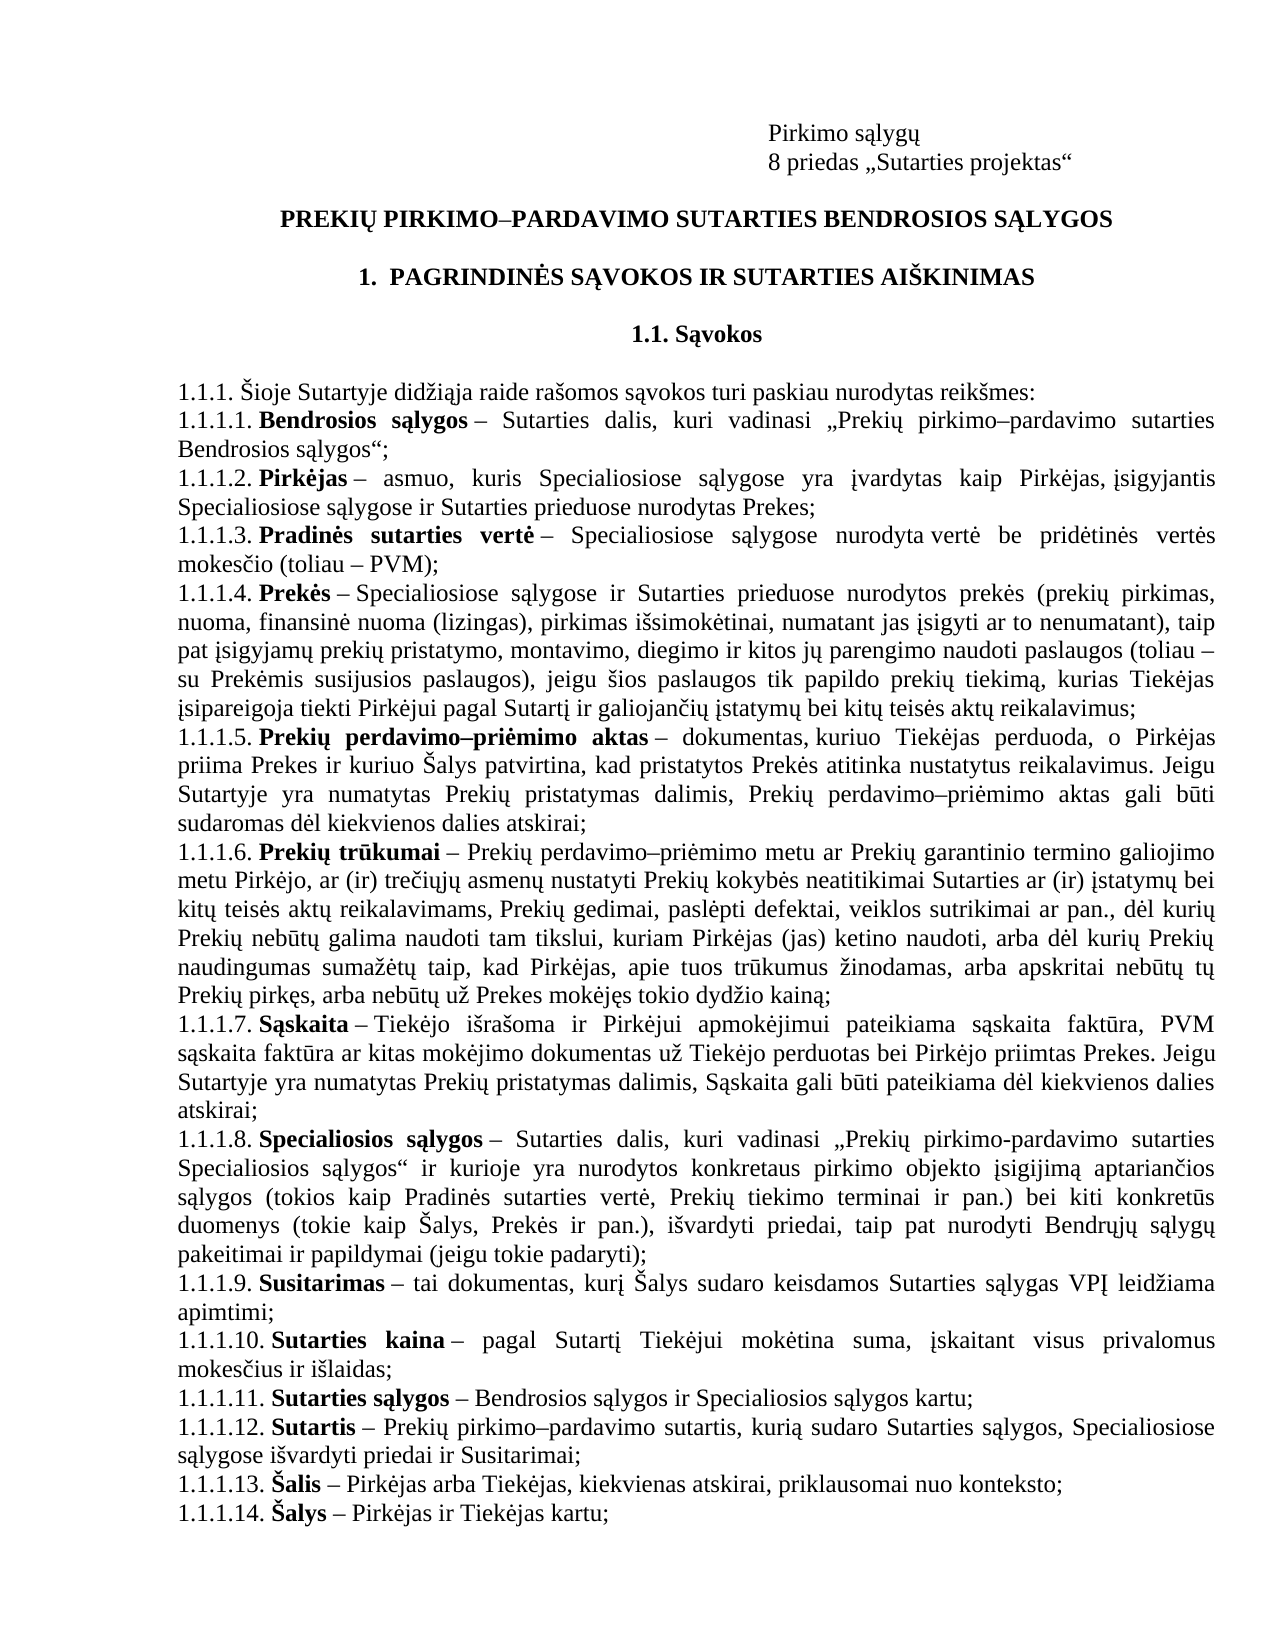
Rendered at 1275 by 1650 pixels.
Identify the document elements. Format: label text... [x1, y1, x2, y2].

text PREKIŲ PIRKIMO–PARDAVIMO SUTARTIES BENDROSIOS SĄLYGOS [177, 204, 1216, 233]
text 1.1.1.8. Specialiosios sąlygos – Sutarties dalis, kuri vadinasi „Prekių pirkimo-pardavimo sutarties Specialiosios sąlygos“ ir kurioje yra nurodytos konkretaus pirkimo objekto įsigijimą aptariančios sąlygos (tokios kaip Pradinės sutarties vertė, Prekių tiekimo terminai ir pan.) bei kiti konkretūs duomenys (tokie kaip Šalys, Prekės ir pan.), išvardyti priedai, taip pat nurodyti Bendrųjų sąlygų pakeitimai ir papildymai (jeigu tokie padaryti); [177, 1124, 1216, 1268]
text 1.1.1.14. Šalys – Pirkėjas ir Tiekėjas kartu; [177, 1498, 1216, 1527]
text 8 priedas „Sutarties projektas“ [177, 147, 1216, 176]
text 1.1.1.3. Pradinės sutarties vertė – Specialiosiose sąlygose nurodyta vertė be pridėtinės vertės mokesčio (toliau – PVM); [177, 521, 1216, 578]
text 1.1.1.6. Prekių trūkumai – Prekių perdavimo–priėmimo metu ar Prekių garantinio termino galiojimo metu Pirkėjo, ar (ir) trečiųjų asmenų nustatyti Prekių kokybės neatitikimai Sutarties ar (ir) įstatymų bei kitų teisės aktų reikalavimams, Prekių gedimai, paslėpti defektai, veiklos sutrikimai ar pan., dėl kurių Prekių nebūtų galima naudoti tam tikslui, kuriam Pirkėjas (jas) ketino naudoti, arba dėl kurių Prekių naudingumas sumažėtų taip, kad Pirkėjas, apie tuos trūkumus žinodamas, arba apskritai nebūtų tų Prekių pirkęs, arba nebūtų už Prekes mokėjęs tokio dydžio kainą; [177, 837, 1216, 1009]
text 1.1.1.13. Šalis – Pirkėjas arba Tiekėjas, kiekvienas atskirai, priklausomai nuo konteksto; [177, 1469, 1216, 1498]
text 1.1.1.5. Prekių perdavimo–priėmimo aktas – dokumentas, kuriuo Tiekėjas perduoda, o Pirkėjas priima Prekes ir kuriuo Šalys patvirtina, kad pristatytos Prekės atitinka nustatytus reikalavimus. Jeigu Sutartyje yra numatytas Prekių pristatymas dalimis, Prekių perdavimo–priėmimo aktas gali būti sudaromas dėl kiekvienos dalies atskirai; [177, 722, 1216, 837]
text 1.1. Sąvokos [177, 319, 1216, 348]
text 1. PAGRINDINĖS SĄVOKOS IR SUTARTIES AIŠKINIMAS [177, 262, 1216, 291]
text 1.1.1.2. Pirkėjas – asmuo, kuris Specialiosiose sąlygose yra įvardytas kaip Pirkėjas, įsigyjantis Specialiosiose sąlygose ir Sutarties prieduose nurodytas Prekes; [177, 463, 1216, 521]
text 1.1.1.1. Bendrosios sąlygos – Sutarties dalis, kuri vadinasi „Prekių pirkimo–pardavimo sutarties Bendrosios sąlygos“; [177, 406, 1216, 463]
text 1.1.1.11. Sutarties sąlygos – Bendrosios sąlygos ir Specialiosios sąlygos kartu; [177, 1383, 1216, 1412]
text 1.1.1.4. Prekės – Specialiosiose sąlygose ir Sutarties prieduose nurodytos prekės (prekių pirkimas, nuoma, finansinė nuoma (lizingas), pirkimas išsimokėtinai, numatant jas įsigyti ar to nenumatant), taip pat įsigyjamų prekių pristatymo, montavimo, diegimo ir kitos jų parengimo naudoti paslaugos (toliau – su Prekėmis susijusios paslaugos), jeigu šios paslaugos tik papildo prekių tiekimą, kurias Tiekėjas įsipareigoja tiekti Pirkėjui pagal Sutartį ir galiojančių įstatymų bei kitų teisės aktų reikalavimus; [177, 578, 1216, 722]
text 1.1.1.9. Susitarimas – tai dokumentas, kurį Šalys sudaro keisdamos Sutarties sąlygas VPĮ leidžiama apimtimi; [177, 1268, 1216, 1326]
text 1.1.1.7. Sąskaita – Tiekėjo išrašoma ir Pirkėjui apmokėjimui pateikiama sąskaita faktūra, PVM sąskaita faktūra ar kitas mokėjimo dokumentas už Tiekėjo perduotas bei Pirkėjo priimtas Prekes. Jeigu Sutartyje yra numatytas Prekių pristatymas dalimis, Sąskaita gali būti pateikiama dėl kiekvienos dalies atskirai; [177, 1009, 1216, 1124]
text 1.1.1. Šioje Sutartyje didžiąja raide rašomos sąvokos turi paskiau nurodytas reikšmes: [177, 377, 1216, 406]
text 1.1.1.12. Sutartis – Prekių pirkimo–pardavimo sutartis, kurią sudaro Sutarties sąlygos, Specialiosiose sąlygose išvardyti priedai ir Susitarimai; [177, 1412, 1216, 1469]
text Pirkimo sąlygų [768, 118, 1216, 147]
text 1.1.1.10. Sutarties kaina – pagal Sutartį Tiekėjui mokėtina suma, įskaitant visus privalomus mokesčius ir išlaidas; [177, 1326, 1216, 1383]
